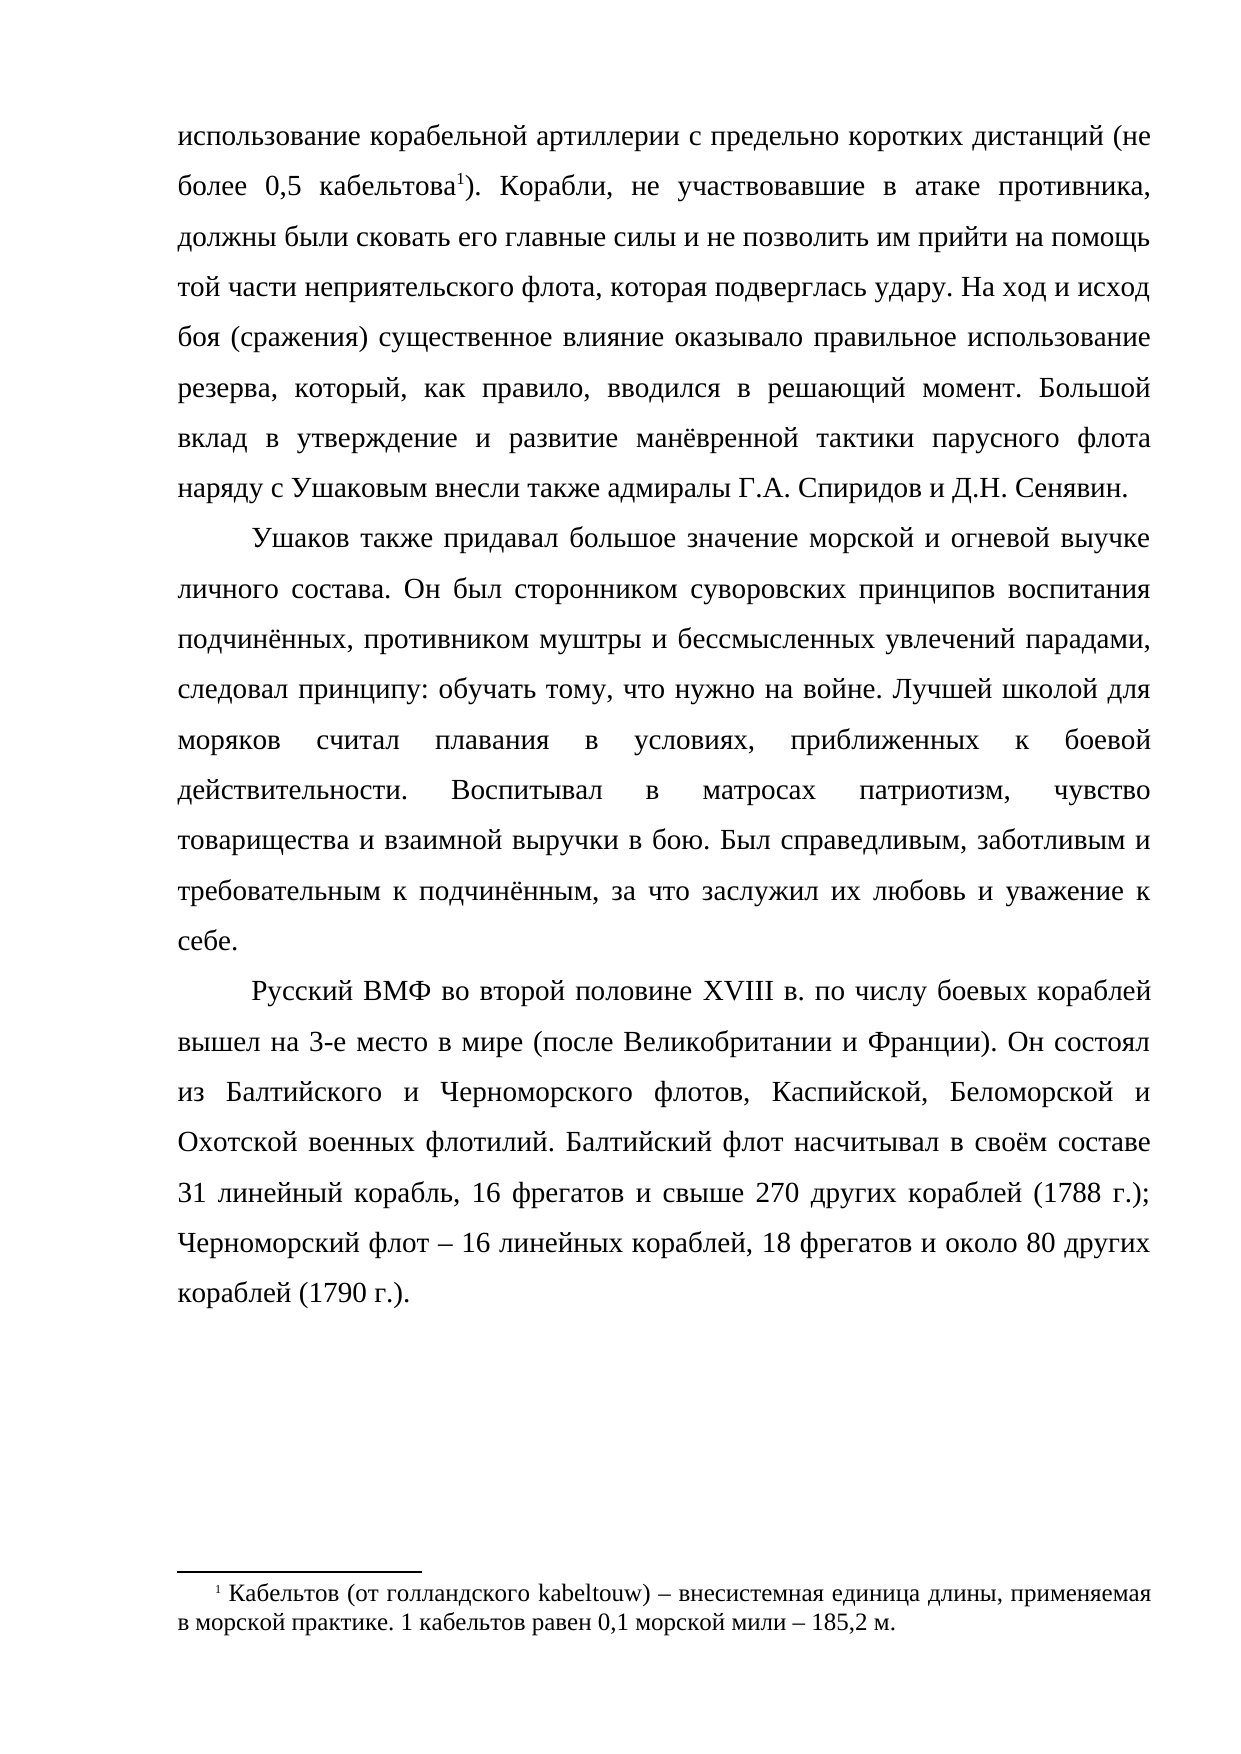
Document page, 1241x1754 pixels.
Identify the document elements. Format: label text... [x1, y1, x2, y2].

text Ушаков также придавал большое значение морской и огневой выучке личного состава. Он был сторонником суворовских принципов воспитания подчинённых, противником муштры и бессмысленных увлечений парадами, следовал принципу: обучать тому, что нужно на войне. Лучшей школой для моряков считал плавания в условиях, приближенных к боевой действительности. Воспитывал в матросах патриотизм, чувство товарищества и взаимной выручки в бою. Был справедливым, заботливым и требовательным к подчинённым, за что заслужил их любовь и уважение к себе. [177, 521, 1152, 957]
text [177, 118, 1152, 504]
text Русский ВМФ во второй половине XVIII в. по числу боевых кораблей вышел на 3-е место в мире (после Великобритании и Франции). Он состоял из Балтийского и Черноморского флотов, Каспийской, Беломорской и Охотской военных флотилий. Балтийский флот насчитывал в своём составе 31 линейный корабль, 16 фрегатов и свыше 270 других кораблей (1788 г.); Черноморский флот – 16 линейных кораблей, 18 фрегатов и около 80 других кораблей (1790 г.). [177, 973, 1152, 1309]
